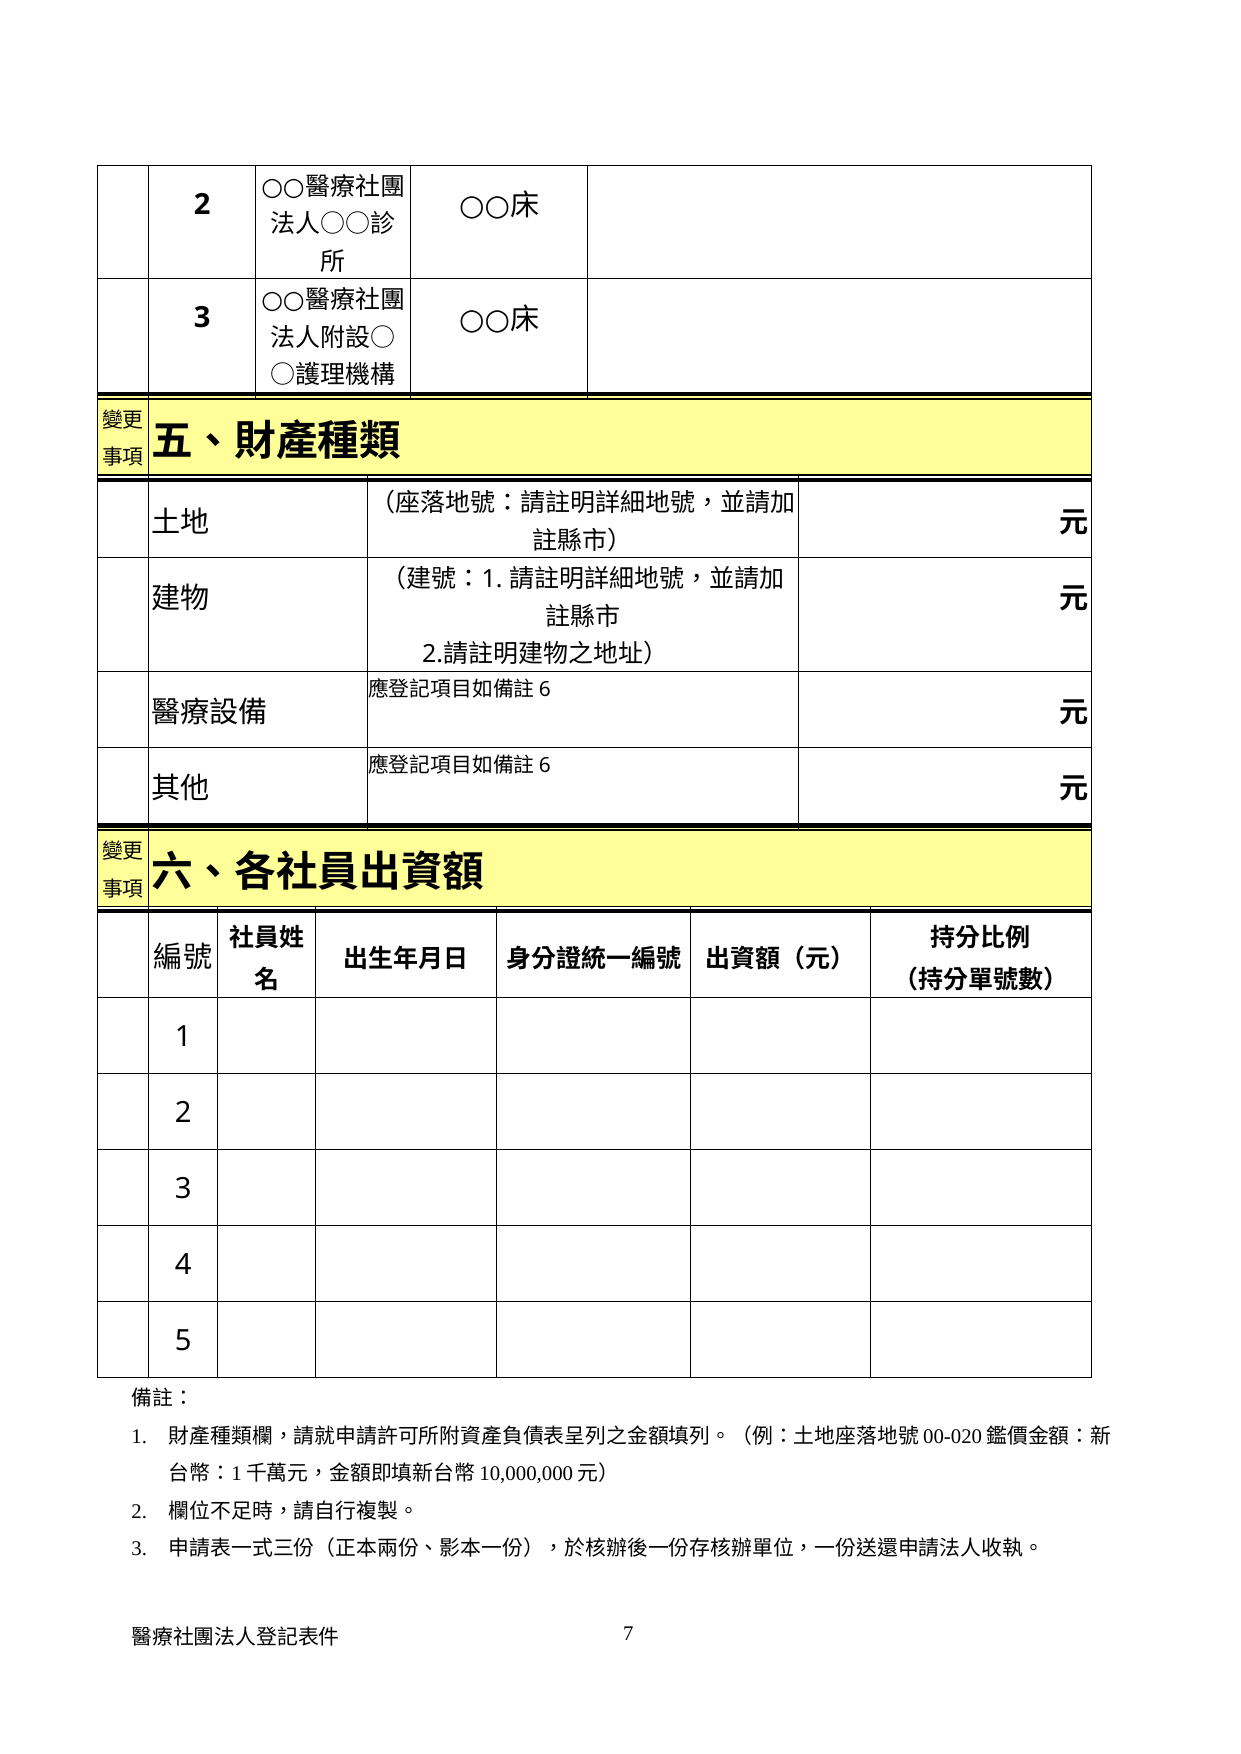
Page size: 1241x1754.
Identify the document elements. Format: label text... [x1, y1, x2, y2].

table_cell 3 [149, 279, 255, 392]
table_cell 元 [799, 482, 1091, 557]
table_cell 應登記項目如備註6 [368, 672, 798, 747]
table_cell 出資額（元） [691, 913, 870, 997]
table_cell [218, 998, 315, 1073]
table_cell [871, 1302, 1091, 1377]
table_cell 元 [799, 672, 1091, 747]
table_cell [98, 558, 148, 671]
table_cell [316, 1226, 496, 1301]
table_cell [691, 1074, 870, 1149]
table_cell 編號 [149, 913, 217, 997]
table_cell [316, 1150, 496, 1225]
table_cell 持分比例 （持分單號數） [871, 913, 1091, 997]
table_cell [497, 1074, 690, 1149]
table_cell [497, 998, 690, 1073]
table_cell [98, 672, 148, 747]
table_cell [497, 1226, 690, 1301]
table_cell （座落地號：請註明詳細地號，並請加註縣市） [368, 482, 798, 557]
table_cell [98, 1150, 148, 1225]
list 欄位不足時，請自行複製。 [131, 1491, 1125, 1528]
table_cell 變更事項 [98, 400, 148, 474]
table_cell 元 [799, 558, 1091, 671]
table_cell [588, 279, 1091, 392]
table_cell ○○醫療社團法人○○診所 [256, 166, 410, 278]
table_cell （建號：1. 請註明詳細地號，並請加註縣市 2.請註明建物之地址） [368, 558, 798, 671]
table_cell [98, 1302, 148, 1377]
table_cell [98, 998, 148, 1073]
table_cell [316, 998, 496, 1073]
table_cell 3 [149, 1150, 217, 1225]
table_cell [691, 1302, 870, 1377]
table_cell [691, 1226, 870, 1301]
table_cell 變更事項 [98, 831, 148, 906]
table_cell [98, 913, 148, 997]
table_cell [871, 1226, 1091, 1301]
table_cell [316, 1302, 496, 1377]
table_cell [218, 1074, 315, 1149]
table_cell [316, 1074, 496, 1149]
table_cell 應登記項目如備註6 [368, 748, 798, 823]
table_cell 社員姓名 [218, 913, 315, 997]
table_cell 身分證統一編號 [497, 913, 690, 997]
table_cell [871, 1074, 1091, 1149]
list 申請表一式三份（正本兩份、影本一份），於核辦後一份存核辦單位，一份送還申請法人收執。 [131, 1528, 1125, 1566]
table_cell [218, 1302, 315, 1377]
table_cell 土地 [149, 482, 367, 557]
table_cell [497, 1302, 690, 1377]
table_cell 其他 [149, 748, 367, 823]
table_cell 2 [149, 1074, 217, 1149]
table_cell [691, 1150, 870, 1225]
table_cell [871, 998, 1091, 1073]
table_cell 醫療設備 [149, 672, 367, 747]
table_cell [218, 1150, 315, 1225]
table_cell [98, 482, 148, 557]
table_cell ○○床 [411, 166, 587, 278]
table_cell [98, 279, 148, 392]
table_cell [98, 748, 148, 823]
table_cell 4 [149, 1226, 217, 1301]
table_cell 建物 [149, 558, 367, 671]
table_cell 六、各社員出資額 [149, 831, 1091, 906]
list 財產種類欄，請就申請許可所附資產負債表呈列之金額填列。（例：土地座落地號00-020鑑價金額：新台幣：1千萬元，金額即填新台幣10,000,000元） [131, 1416, 1125, 1491]
table_cell 1 [149, 998, 217, 1073]
table_cell [871, 1150, 1091, 1225]
table_cell ○○醫療社團法人附設○○護理機構 [256, 279, 410, 392]
text 備註： [131, 1378, 1125, 1416]
table_cell 2 [149, 166, 255, 278]
table_cell [691, 998, 870, 1073]
table_cell [98, 166, 148, 278]
table_cell [98, 1074, 148, 1149]
table_cell 5 [149, 1302, 217, 1377]
table_cell ○○床 [411, 279, 587, 392]
table_cell 出生年月日 [316, 913, 496, 997]
table_cell 元 [799, 748, 1091, 823]
table_cell 五、財產種類 [149, 400, 1091, 474]
table_cell [218, 1226, 315, 1301]
table_cell [588, 166, 1091, 278]
table_cell [497, 1150, 690, 1225]
table_cell [98, 1226, 148, 1301]
